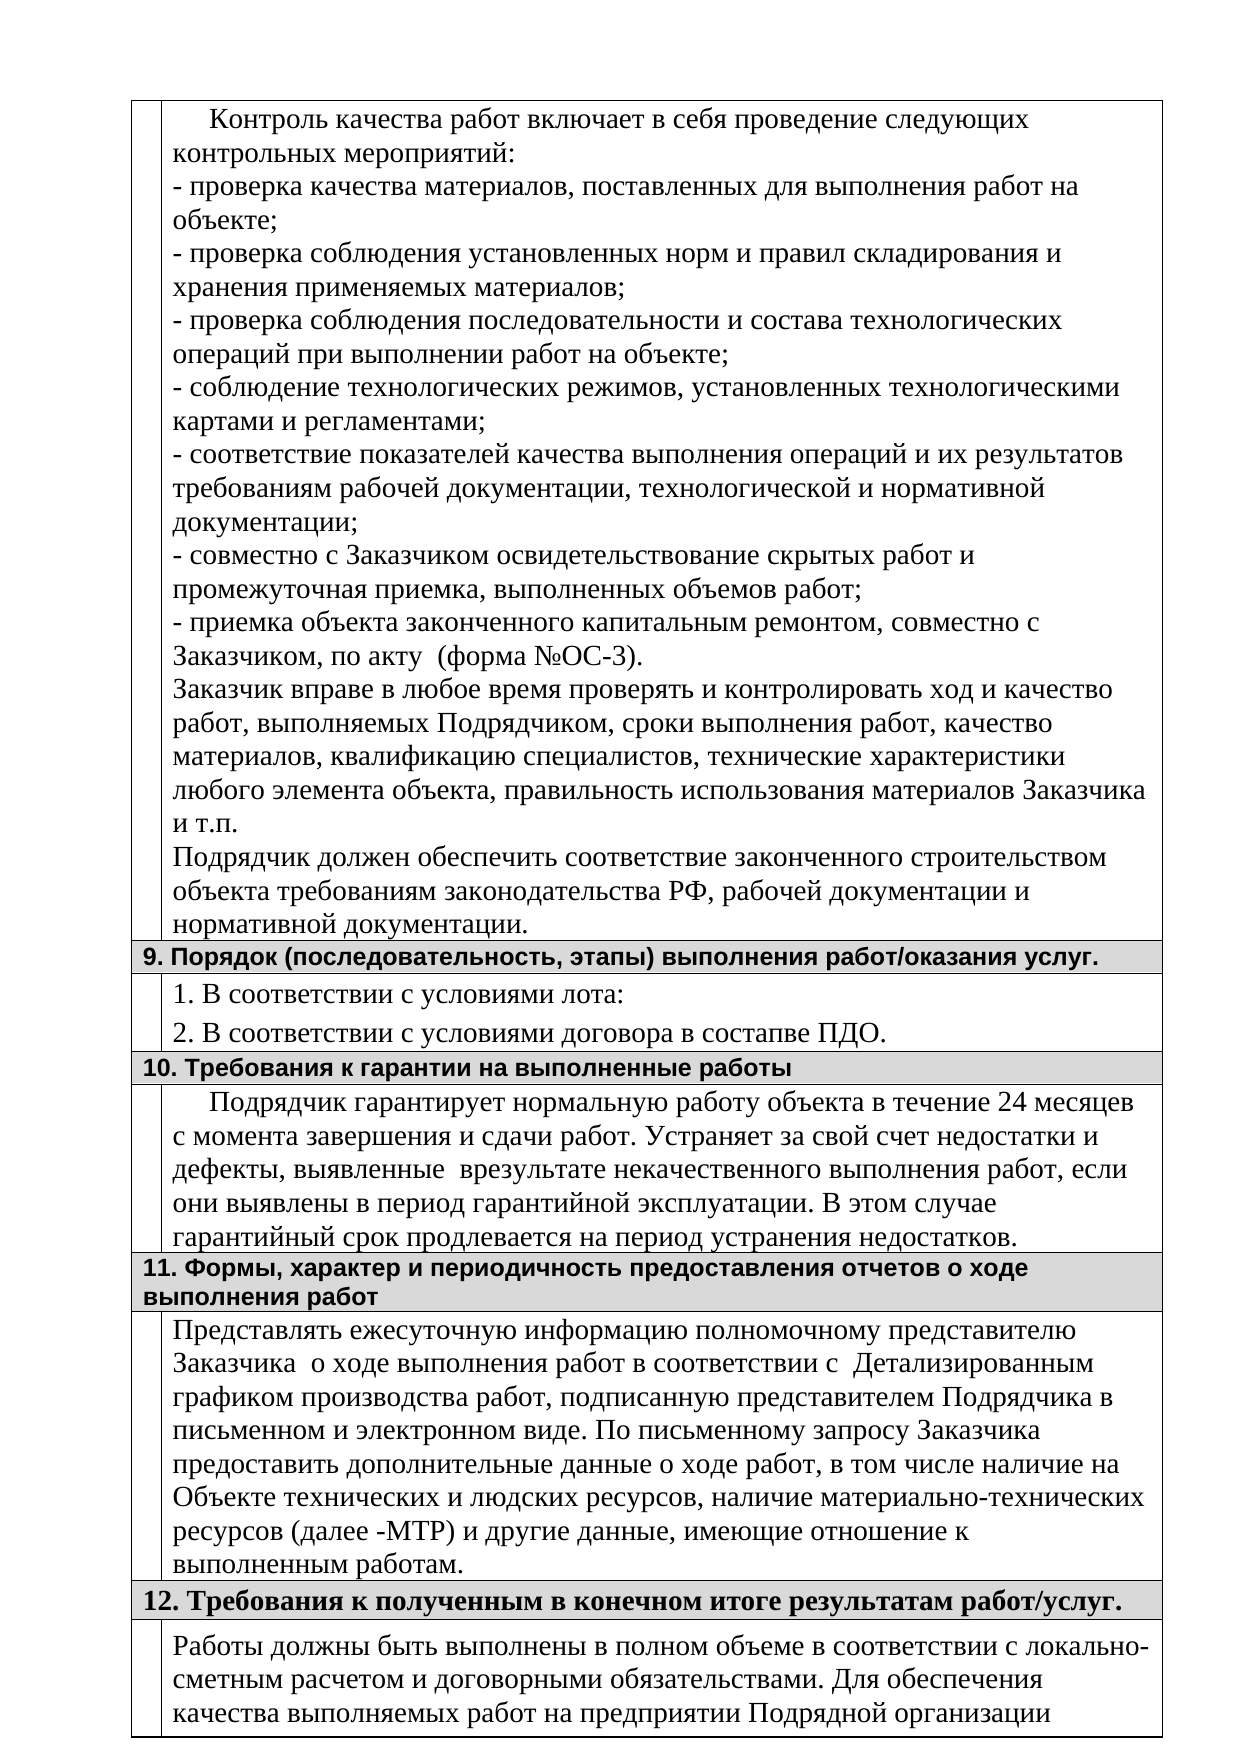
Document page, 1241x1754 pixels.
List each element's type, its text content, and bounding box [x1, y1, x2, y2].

table_cell 2. В соответствии с условиями договора в состапве ПДО. [162, 1012, 1162, 1051]
table_cell [132, 1620, 161, 1736]
table_cell 12. Требования к полученным в конечном итоге результатам работ/услуг. [132, 1581, 1162, 1619]
table_cell 9. Порядок (последовательность, этапы) выполнения работ/оказания услуг. [132, 941, 1162, 972]
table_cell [162, 1620, 1162, 1736]
table_cell Контроль качества работ включает в себя проведение следующих контрольных мероприятий: - проверка качества материалов, поставленных для выполнения работ на объекте; - проверка соблюдения установленных норм и правил складирования и хранения применяемых материалов; - проверка соблюдения последовательности и состава технологических операций при выполнении работ на объекте; - соблюдение технологических режимов, установленных технологическими картами и регламентами; - соответствие показателей качества выполнения операций и их результатов требованиям рабочей документации, технологической и нормативной документации; - совместно с Заказчиком освидетельствование скрытых работ и промежуточная приемка, выполненных объемов работ; - приемка объекта законченного капитальным ремонтом, совместно с Заказчиком, по акту (форма №ОС-3). Заказчик вправе в любое время проверять и контролировать ход и качество работ, выполняемых Подрядчиком, сроки выполнения работ, качество материалов, квалификацию специалистов, технические характеристики любого элемента объекта, правильность использования материалов Заказчика и т.п. Подрядчик должен обеспечить соответствие законченного строительством объекта требованиям законодательства РФ, рабочей документации и нормативной документации. [162, 101, 1162, 940]
table_cell 11. Формы, характер и периодичность предоставления отчетов о ходе выполнения работ [132, 1253, 1162, 1311]
table_cell Представлять ежесуточную информацию полномочному представителю Заказчика о ходе выполнения работ в соответствии с Детализированным графиком производства работ, подписанную представителем Подрядчика в письменном и электронном виде. По письменному запросу Заказчика предоставить дополнительные данные о ходе работ, в том числе наличие на Объекте технических и людских ресурсов, наличие материально-технических ресурсов (далее -МТР) и другие данные, имеющие отношение к выполненным работам. [162, 1312, 1162, 1580]
table_cell [132, 1085, 161, 1252]
table_cell Подрядчик гарантирует нормальную работу объекта в течение 24 месяцев с момента завершения и сдачи работ. Устраняет за свой счет недостатки и дефекты, выявленные врезультате некачественного выполнения работ, если они выявлены в период гарантийной эксплуатации. В этом случае гарантийный срок продлевается на период устранения недостатков. [162, 1085, 1162, 1252]
table_cell [132, 974, 161, 1051]
table_cell 1. В соответствии с условиями лота: [162, 974, 1162, 1012]
table_cell [132, 1312, 161, 1580]
table_cell [132, 101, 161, 940]
table_cell 10. Требования к гарантии на выполненные работы [132, 1052, 1162, 1083]
